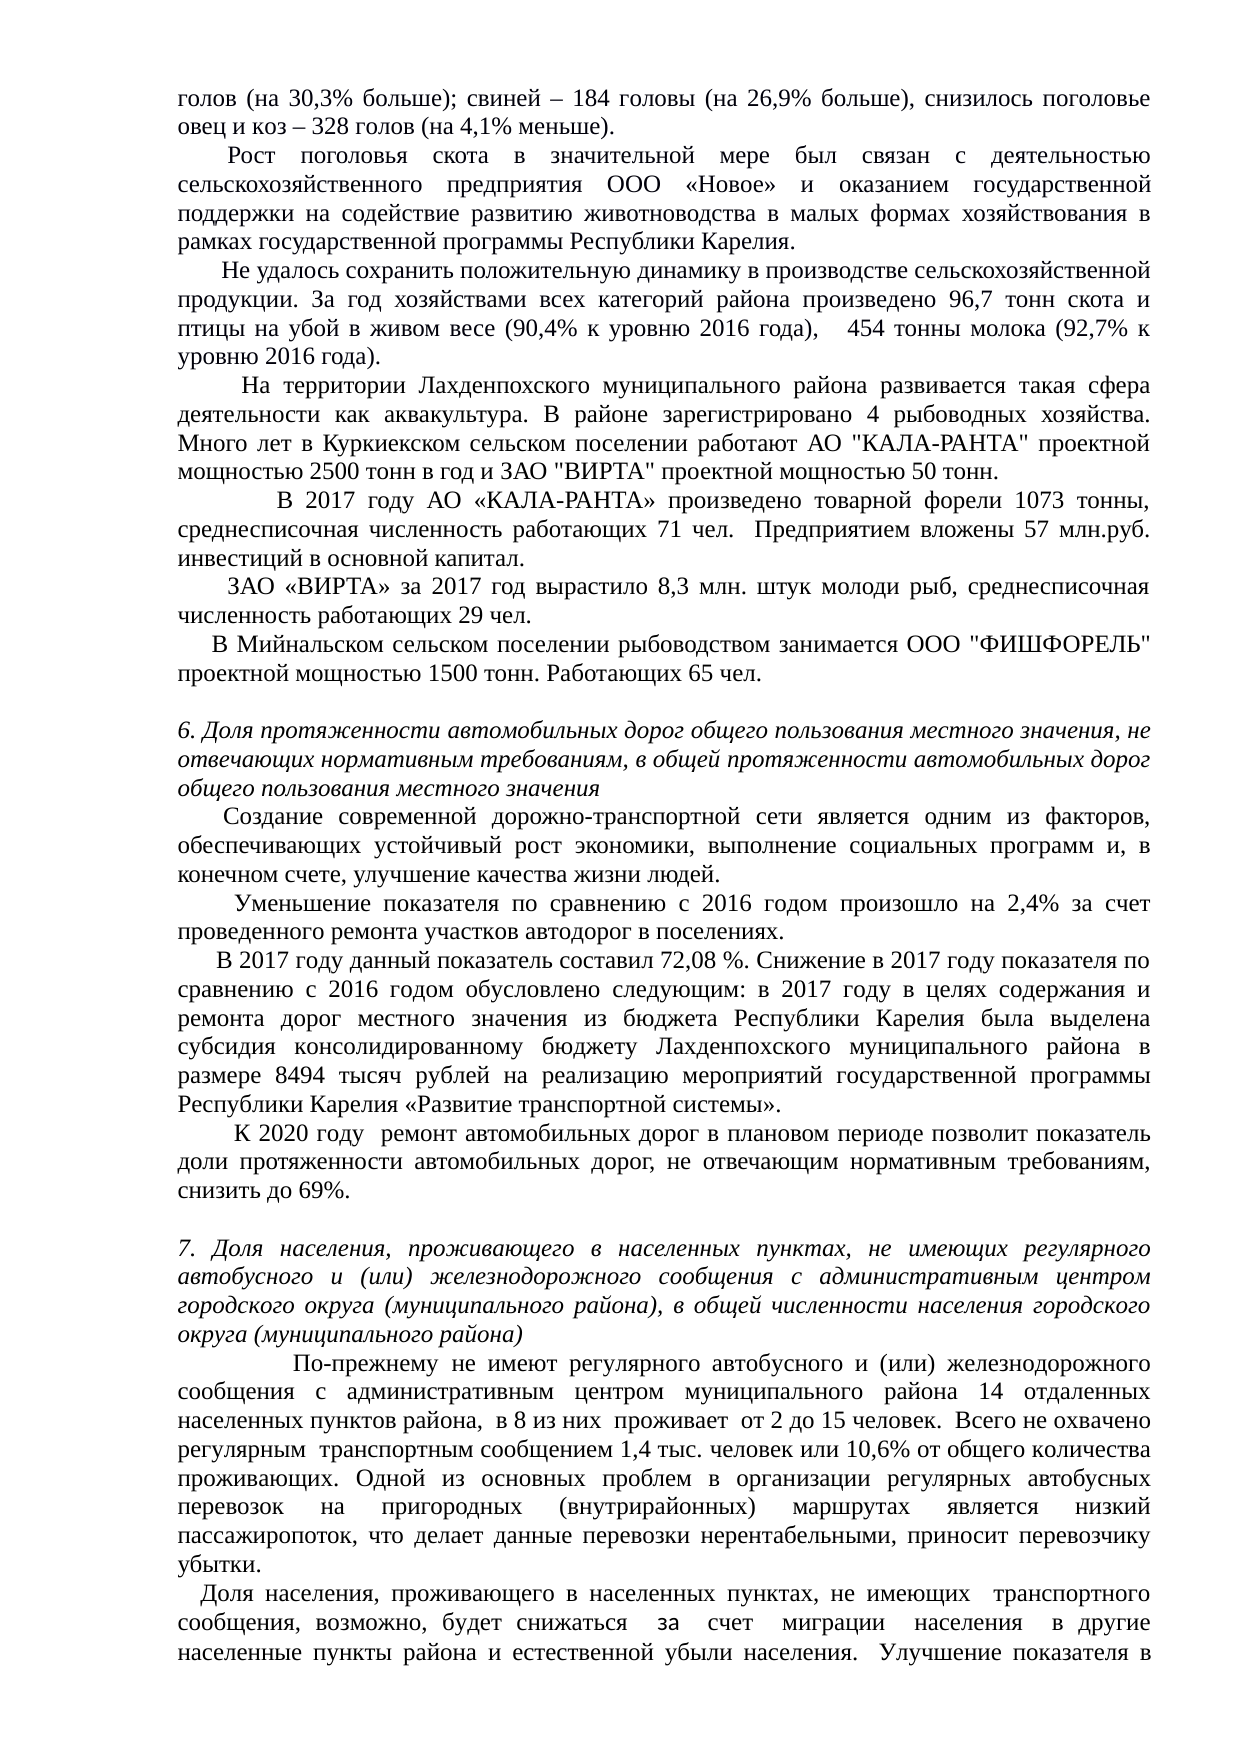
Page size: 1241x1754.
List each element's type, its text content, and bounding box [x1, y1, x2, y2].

text 7. Доля населения, проживающего в населенных пунктах, не имеющих регулярного автобусного и (или) железнодорожного сообщения с административным центром городского округа (муниципального района), в общей численности населения городского округа (муниципального района) [177, 1233, 1152, 1348]
text По-прежнему не имеют регулярного автобусного и (или) железнодорожного сообщения с административным центром муниципального района 14 отдаленных населенных пунктов района, в 8 из них проживает от 2 до 15 человек. Всего не охвачено регулярным транспортным сообщением 1,4 тыс. человек или 10,6% от общего количества проживающих. Одной из основных проблем в организации регулярных автобусных перевозок на пригородных (внутрирайонных) маршрутах является низкий пассажиропоток, что делает данные перевозки нерентабельными, приносит перевозчику убытки. [177, 1348, 1152, 1578]
text Не удалось сохранить положительную динамику в производстве сельскохозяйственной продукции. За год хозяйствами всех категорий района произведено 96,7 тонн скота и птицы на убой в живом весе (90,4% к уровню 2016 года), 454 тонны молока (92,7% к уровню 2016 года). [177, 255, 1152, 370]
text Создание современной дорожно-транспортной сети является одним из факторов, обеспечивающих устойчивый рост экономики, выполнение социальных программ и, в конечном счете, улучшение качества жизни людей. [177, 801, 1152, 888]
text К 2020 году ремонт автомобильных дорог в плановом периоде позволит показатель доли протяженности автомобильных дорог, не отвечающим нормативным требованиям, снизить до 69%. [177, 1118, 1152, 1204]
text В Мийнальском сельском поселении рыбоводством занимается ООО "ФИШФОРЕЛЬ" проектной мощностью 1500 тонн. Работающих 65 чел. [177, 629, 1152, 686]
text Рост поголовья скота в значительной мере был связан с деятельностью сельскохозяйственного предприятия ООО «Новое» и оказанием государственной поддержки на содействие развитию животноводства в малых формах хозяйствования в рамках государственной программы Республики Карелия. [177, 140, 1152, 255]
text В 2017 году АО «КАЛА-РАНТА» произведено товарной форели 1073 тонны, среднесписочная численность работающих 71 чел. Предприятием вложены 57 млн.руб. инвестиций в основной капитал. [177, 485, 1152, 571]
text 6. Доля протяженности автомобильных дорог общего пользования местного значения, не отвечающих нормативным требованиям, в общей протяженности автомобильных дорог общего пользования местного значения [177, 715, 1152, 801]
text В 2017 году данный показатель составил 72,08 %. Снижение в 2017 году показателя по сравнению с 2016 годом обусловлено следующим: в 2017 году в целях содержания и ремонта дорог местного значения из бюджета Республики Карелия была выделена субсидия консолидированному бюджету Лахденпохского муниципального района в размере 8494 тысяч рублей на реализацию мероприятий государственной программы Республики Карелия «Развитие транспортной системы». [177, 945, 1152, 1118]
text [177, 1578, 1152, 1666]
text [177, 83, 1152, 140]
text ЗАО «ВИРТА» за 2017 год вырастило 8,3 млн. штук молоди рыб, среднесписочная численность работающих 29 чел. [177, 571, 1152, 629]
text На территории Лахденпохского муниципального района развивается такая сфера деятельности как аквакультура. В районе зарегистрировано 4 рыбоводных хозяйства. Много лет в Куркиекском сельском поселении работают АО "КАЛА-РАНТА" проектной мощностью 2500 тонн в год и ЗАО "ВИРТА" проектной мощностью 50 тонн. [177, 370, 1152, 485]
text Уменьшение показателя по сравнению с 2016 годом произошло на 2,4% за счет проведенного ремонта участков автодорог в поселениях. [177, 888, 1152, 945]
